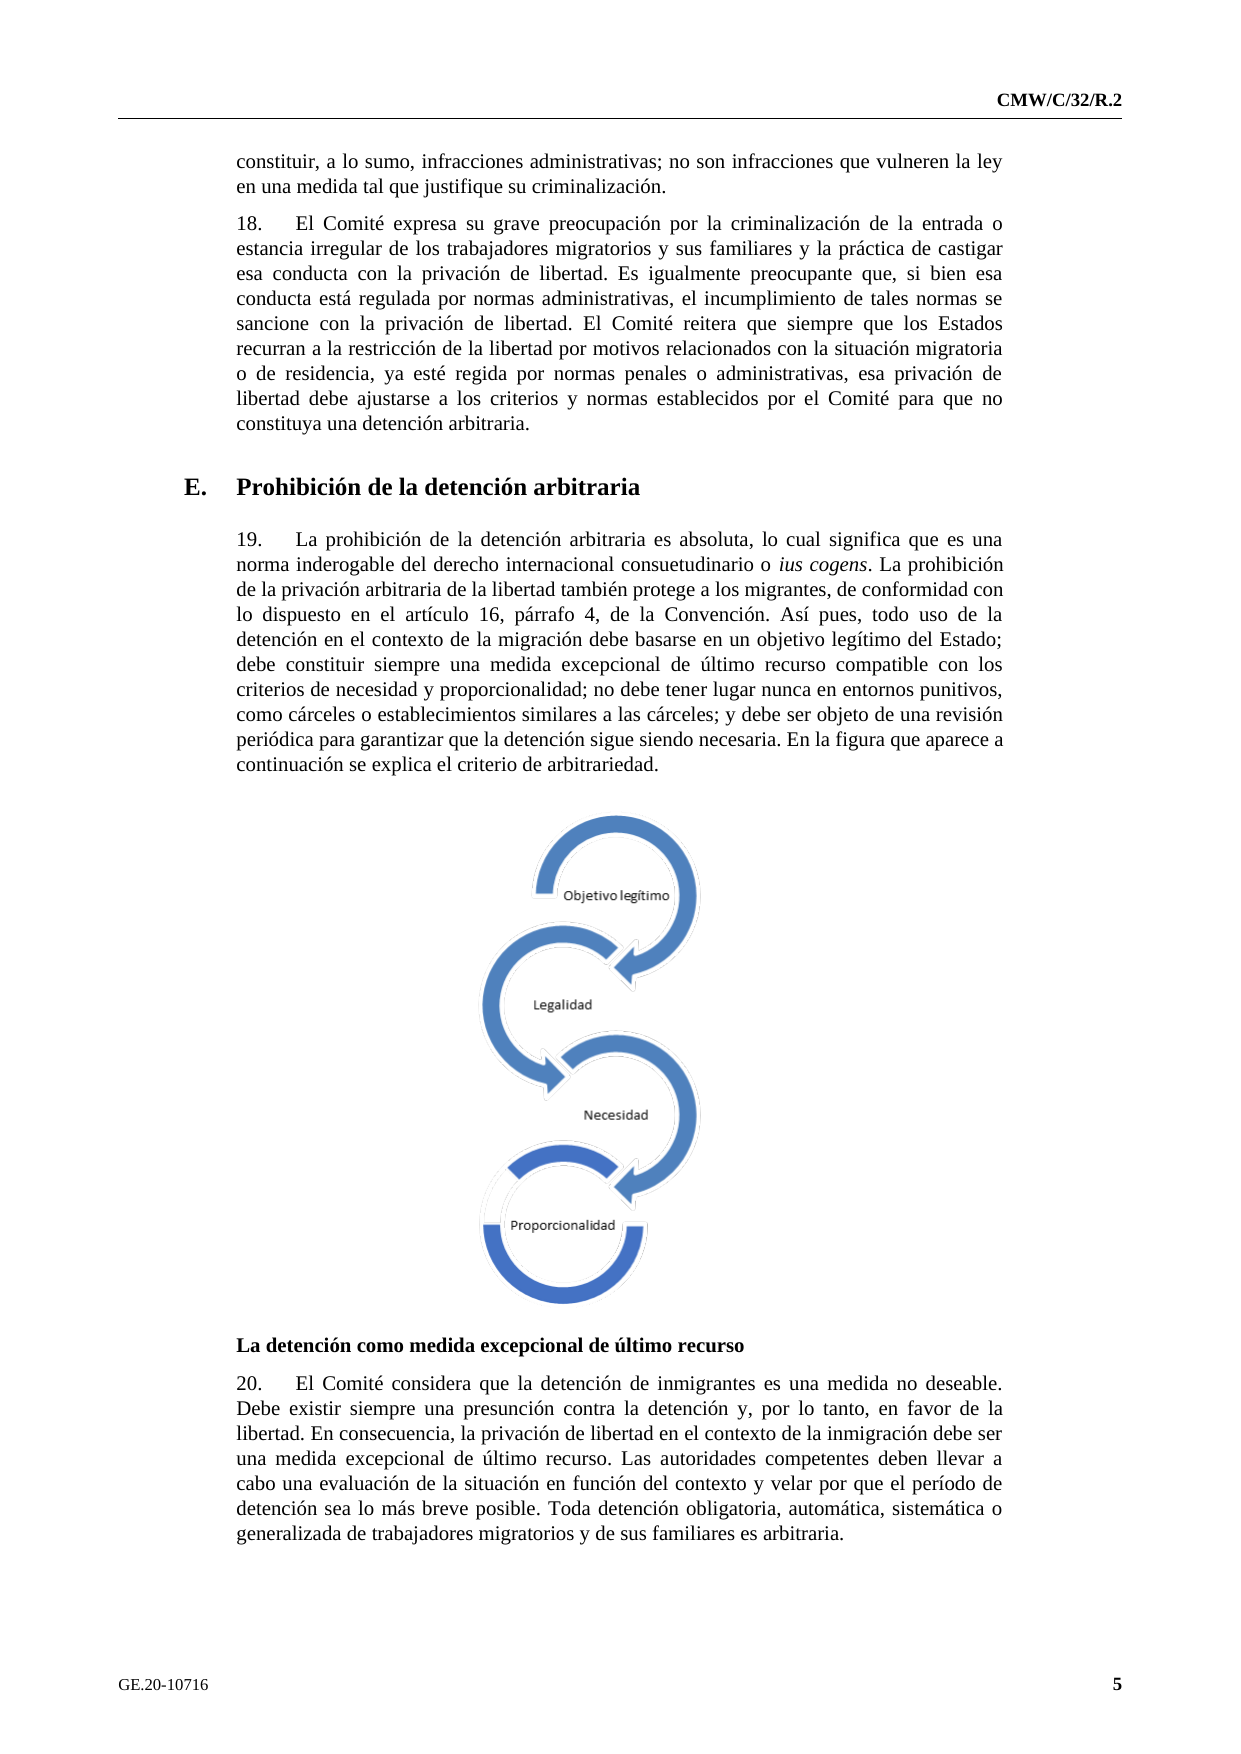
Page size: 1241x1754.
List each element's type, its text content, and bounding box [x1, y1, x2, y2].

text E. Prohibición de la detención arbitraria [118, 473, 1004, 501]
text 20. El Comité considera que la detención de inmigrantes es una medida no deseable. Debe existir siempre una presunción contra la detención y, por lo tanto, en favor de la libertad. En consecuencia, la privación de libertad en el contexto de la inmigración debe ser una medida excepcional de último recurso. Las autoridades competentes deben llevar a cabo una evaluación de la situación en función del contexto y velar por que el período de detención sea lo más breve posible. Toda detención obligatoria, automática, sistemática o generalizada de trabajadores migratorios y de sus familiares es arbitraria. [236, 1370, 1004, 1545]
text 19. La prohibición de la detención arbitraria es absoluta, lo cual significa que es una norma inderogable del derecho internacional consuetudinario o ius cogens. La prohibición de la privación arbitraria de la libertad también protege a los migrantes, de conformidad con lo dispuesto en el artículo 16, párrafo 4, de la Convención. Así pues, todo uso de la detención en el contexto de la migración debe basarse en un objetivo legítimo del Estado; debe constituir siempre una medida excepcional de último recurso compatible con los criterios de necesidad y proporcionalidad; no debe tener lugar nunca en entornos punitivos, como cárceles o establecimientos similares a las cárceles; y debe ser objeto de una revisión periódica para garantizar que la detención sigue siendo necesaria. En la figura que aparece a continuación se explica el criterio de arbitrariedad. [236, 526, 1004, 776]
picture [435, 800, 805, 1308]
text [236, 148, 1004, 198]
text 18. El Comité expresa su grave preocupación por la criminalización de la entrada o estancia irregular de los trabajadores migratorios y sus familiares y la práctica de castigar esa conducta con la privación de libertad. Es igualmente preocupante que, si bien esa conducta está regulada por normas administrativas, el incumplimiento de tales normas se sancione con la privación de libertad. El Comité reitera que siempre que los Estados recurran a la restricción de la libertad por motivos relacionados con la situación migratoria o de residencia, ya esté regida por normas penales o administrativas, esa privación de libertad debe ajustarse a los criterios y normas establecidos por el Comité para que no constituya una detención arbitraria. [236, 210, 1004, 435]
text La detención como medida excepcional de último recurso [118, 1333, 1004, 1358]
